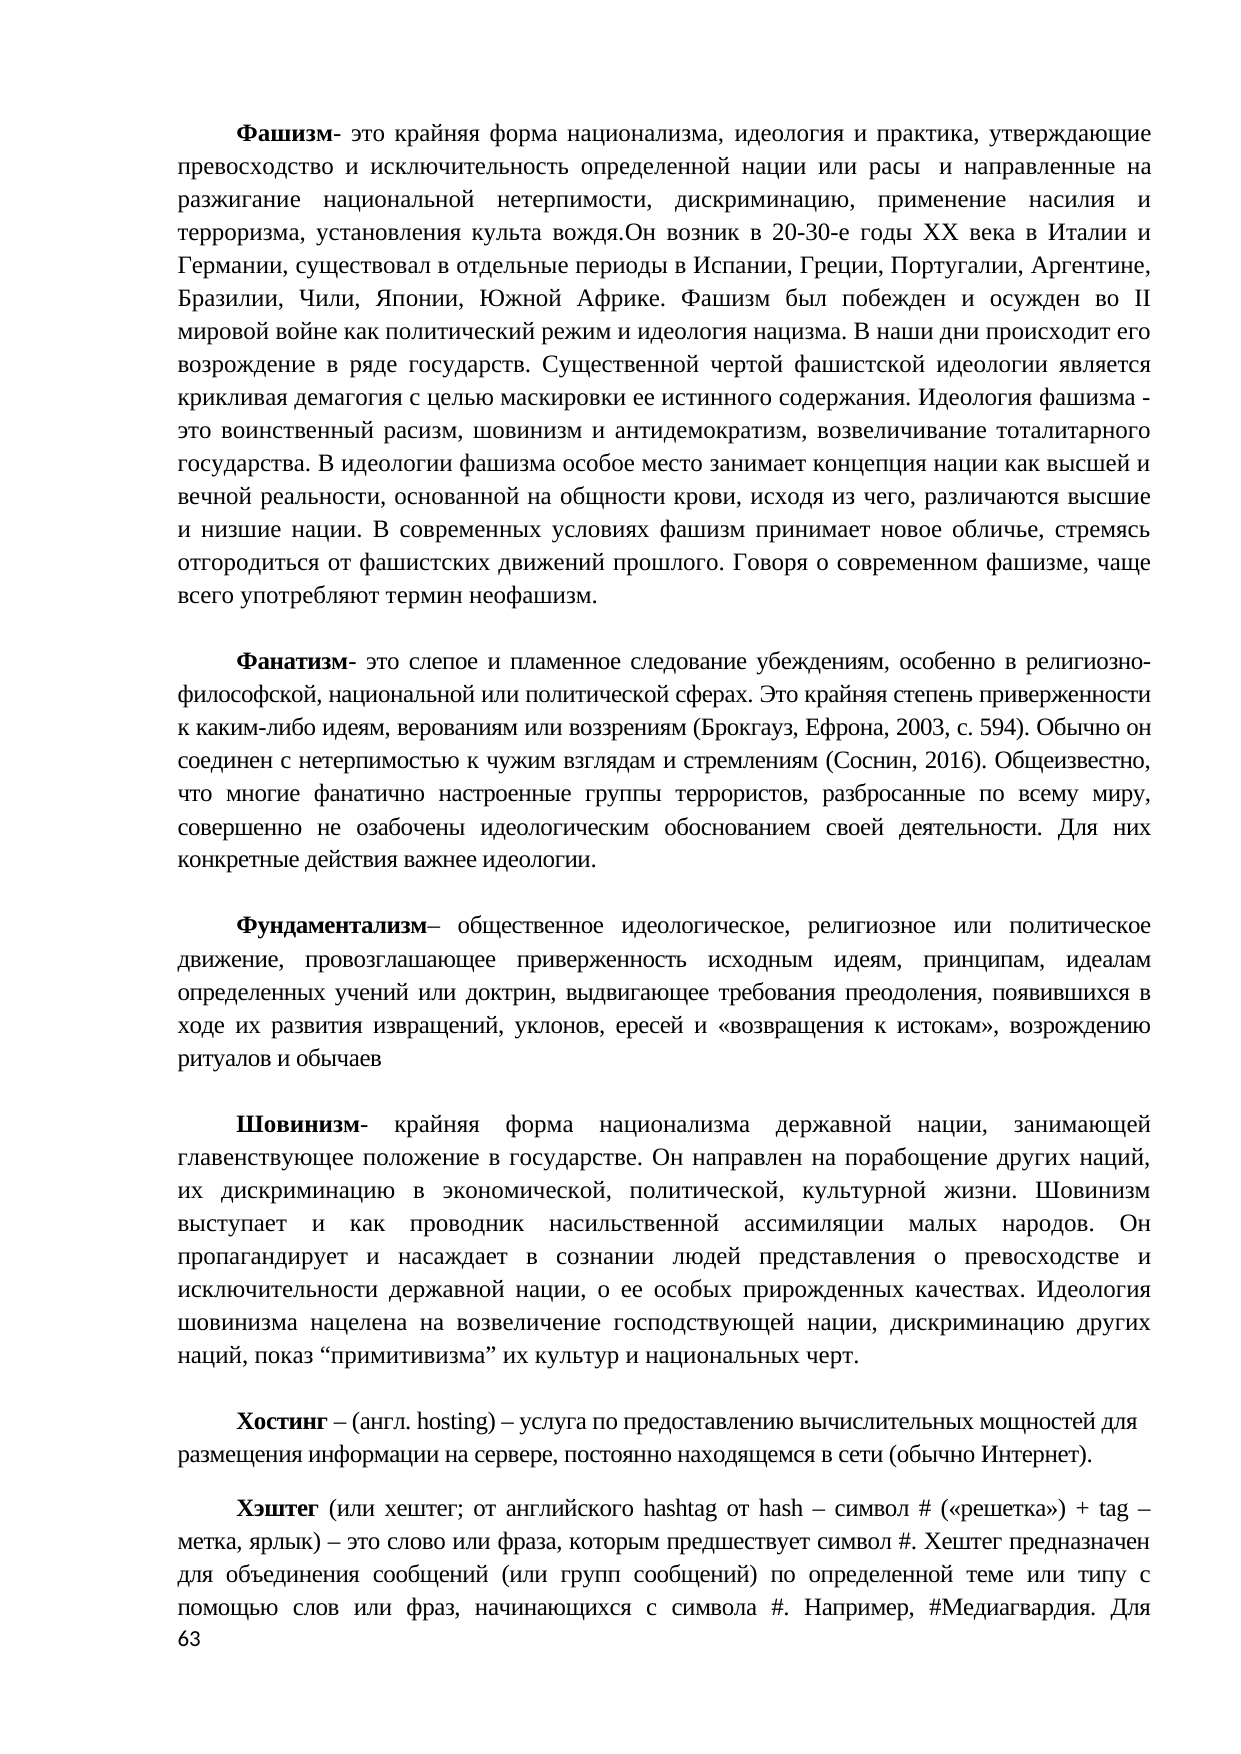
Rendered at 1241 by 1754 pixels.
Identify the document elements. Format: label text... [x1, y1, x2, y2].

text Фашизм- это крайняя форма национализма, идеология и практика, утверждающие превосходство и исключительность определенной нации или расы и направленные на разжигание национальной нетерпимости, дискриминацию, применение насилия и терроризма, установления культа вождя.Он возник в 20-30-е годы ХХ века в Италии и Германии, существовал в отдельные периоды в Испании, Греции, Португалии, Аргентине, Бразилии, Чили, Японии, Южной Африке. Фашизм был побежден и осужден во II мировой войне как политический режим и идеология нацизма. В наши дни происходит его возрождение в ряде государств. Существенной чертой фашистской идеологии является крикливая демагогия с целью маскировки ее истинного содержания. Идеология фашизма - это воинственный расизм, шовинизм и антидемократизм, возвеличивание тоталитарного государства. В идеологии фашизма особое место занимает концепция нации как высшей и вечной реальности, основанной на общности крови, исходя из чего, различаются высшие и низшие нации. В современных условиях фашизм принимает новое обличье, стремясь отгородиться от фашистских движений прошлого. Говоря о современном фашизме, чаще всего употребляют термин неофашизм. [177, 118, 1152, 609]
text Фундаментализм– общественное идеологическое, религиозное или политическое движение, провозглашающее приверженность исходным идеям, принципам, идеалам определенных учений или доктрин, выдвигающее требования преодоления, появившихся в ходе их развития извращений, уклонов, ересей и «возвращения к истокам», возрождению ритуалов и обычаев [177, 911, 1152, 1071]
text Хостинг – (англ. hosting) – услуга по предоставлению вычислительных мощностей для размещения информации на сервере, постоянно находящемся в сети (обычно Интернет). [177, 1406, 1152, 1468]
text Шовинизм- крайняя форма национализма державной нации, занимающей главенствующее положение в государстве. Он направлен на порабощение других наций, их дискриминацию в экономической, политической, культурной жизни. Шовинизм выступает и как проводник насильственной ассимиляции малых народов. Он пропагандирует и насаждает в сознании людей представления о превосходстве и исключительности державной нации, о ее особых прирожденных качествах. Идеология шовинизма нацелена на возвеличение господствующей нации, дискриминацию других наций, показ “примитивизма” их культур и национальных черт. [177, 1109, 1152, 1369]
text Фанатизм- это слепое и пламенное следование убеждениям, особенно в религиозно-философской, национальной или политической сферах. Это крайняя степень приверженности к каким-либо идеям, верованиям или воззрениям (Брокгауз, Ефрона, 2003, с. 594). Обычно он соединен с нетерпимостью к чужим взглядам и стремлениям (Соснин, 2016). Общеизвестно, что многие фанатично настроенные группы террористов, разбросанные по всему миру, совершенно не озабочены идеологическим обоснованием своей деятельности. Для них конкретные действия важнее идеологии. [177, 646, 1152, 873]
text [177, 1493, 1152, 1621]
